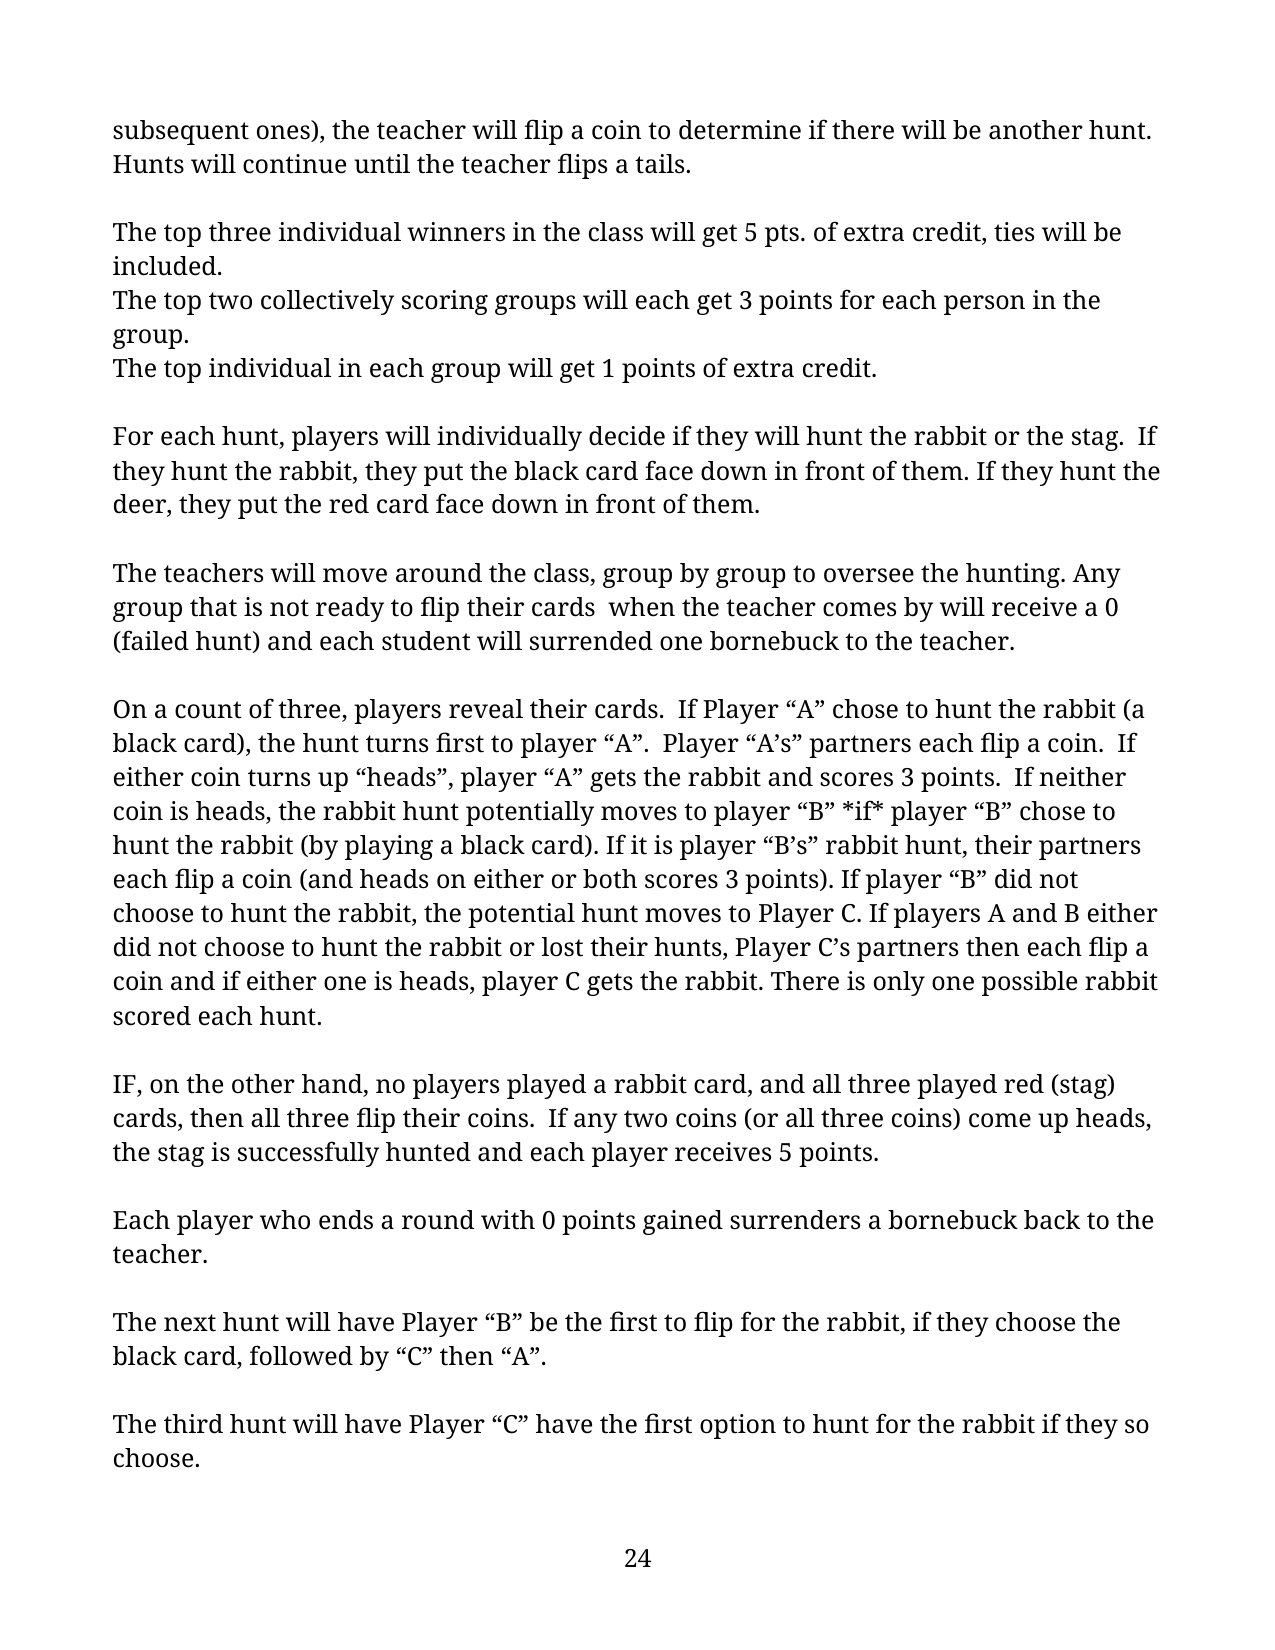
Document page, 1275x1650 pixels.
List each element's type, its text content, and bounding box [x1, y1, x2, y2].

text The top individual in each group will get 1 points of extra credit. [112, 351, 1162, 385]
text For each hunt, players will individually decide if they will hunt the rabbit or the stag. If they hunt the rabbit, they put the black card face down in front of them. If they hunt the deer, they put the red card face down in front of them. [112, 419, 1162, 521]
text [112, 112, 1162, 181]
text The teachers will move around the class, group by group to oversee the hunting. Any group that is not ready to flip their cards when the teacher comes by will receive a 0 (failed hunt) and each student will surrended one bornebuck to the teacher. [112, 555, 1162, 657]
text The top two collectively scoring groups will each get 3 points for each person in the group. [112, 283, 1162, 351]
text The top three individual winners in the class will get 5 pts. of extra credit, ties will be included. [112, 215, 1162, 283]
text IF, on the other hand, no players played a rabbit card, and all three played red (stag) cards, then all three flip their coins. If any two coins (or all three coins) come up heads, the stag is successfully hunted and each player receives 5 points. [112, 1066, 1162, 1168]
text Each player who ends a round with 0 points gained surrenders a bornebuck back to the teacher. [112, 1202, 1162, 1271]
text The third hunt will have Player “C” have the first option to hunt for the rabbit if they so choose. [112, 1407, 1162, 1475]
text On a count of three, players reveal their cards. If Player “A” chose to hunt the rabbit (a black card), the hunt turns first to player “A”. Player “A’s” partners each flip a coin. If either coin turns up “heads”, player “A” gets the rabbit and scores 3 points. If neither coin is heads, the rabbit hunt potentially moves to player “B” *if* player “B” chose to hunt the rabbit (by playing a black card). If it is player “B’s” rabbit hunt, their partners each flip a coin (and heads on either or both scores 3 points). If player “B” did not choose to hunt the rabbit, the potential hunt moves to Player C. If players A and B either did not choose to hunt the rabbit or lost their hunts, Player C’s partners then each flip a coin and if either one is heads, player C gets the rabbit. There is only one possible rabbit scored each hunt. [112, 692, 1162, 1032]
text The next hunt will have Player “B” be the first to flip for the rabbit, if they choose the black card, followed by “C” then “A”. [112, 1305, 1162, 1373]
